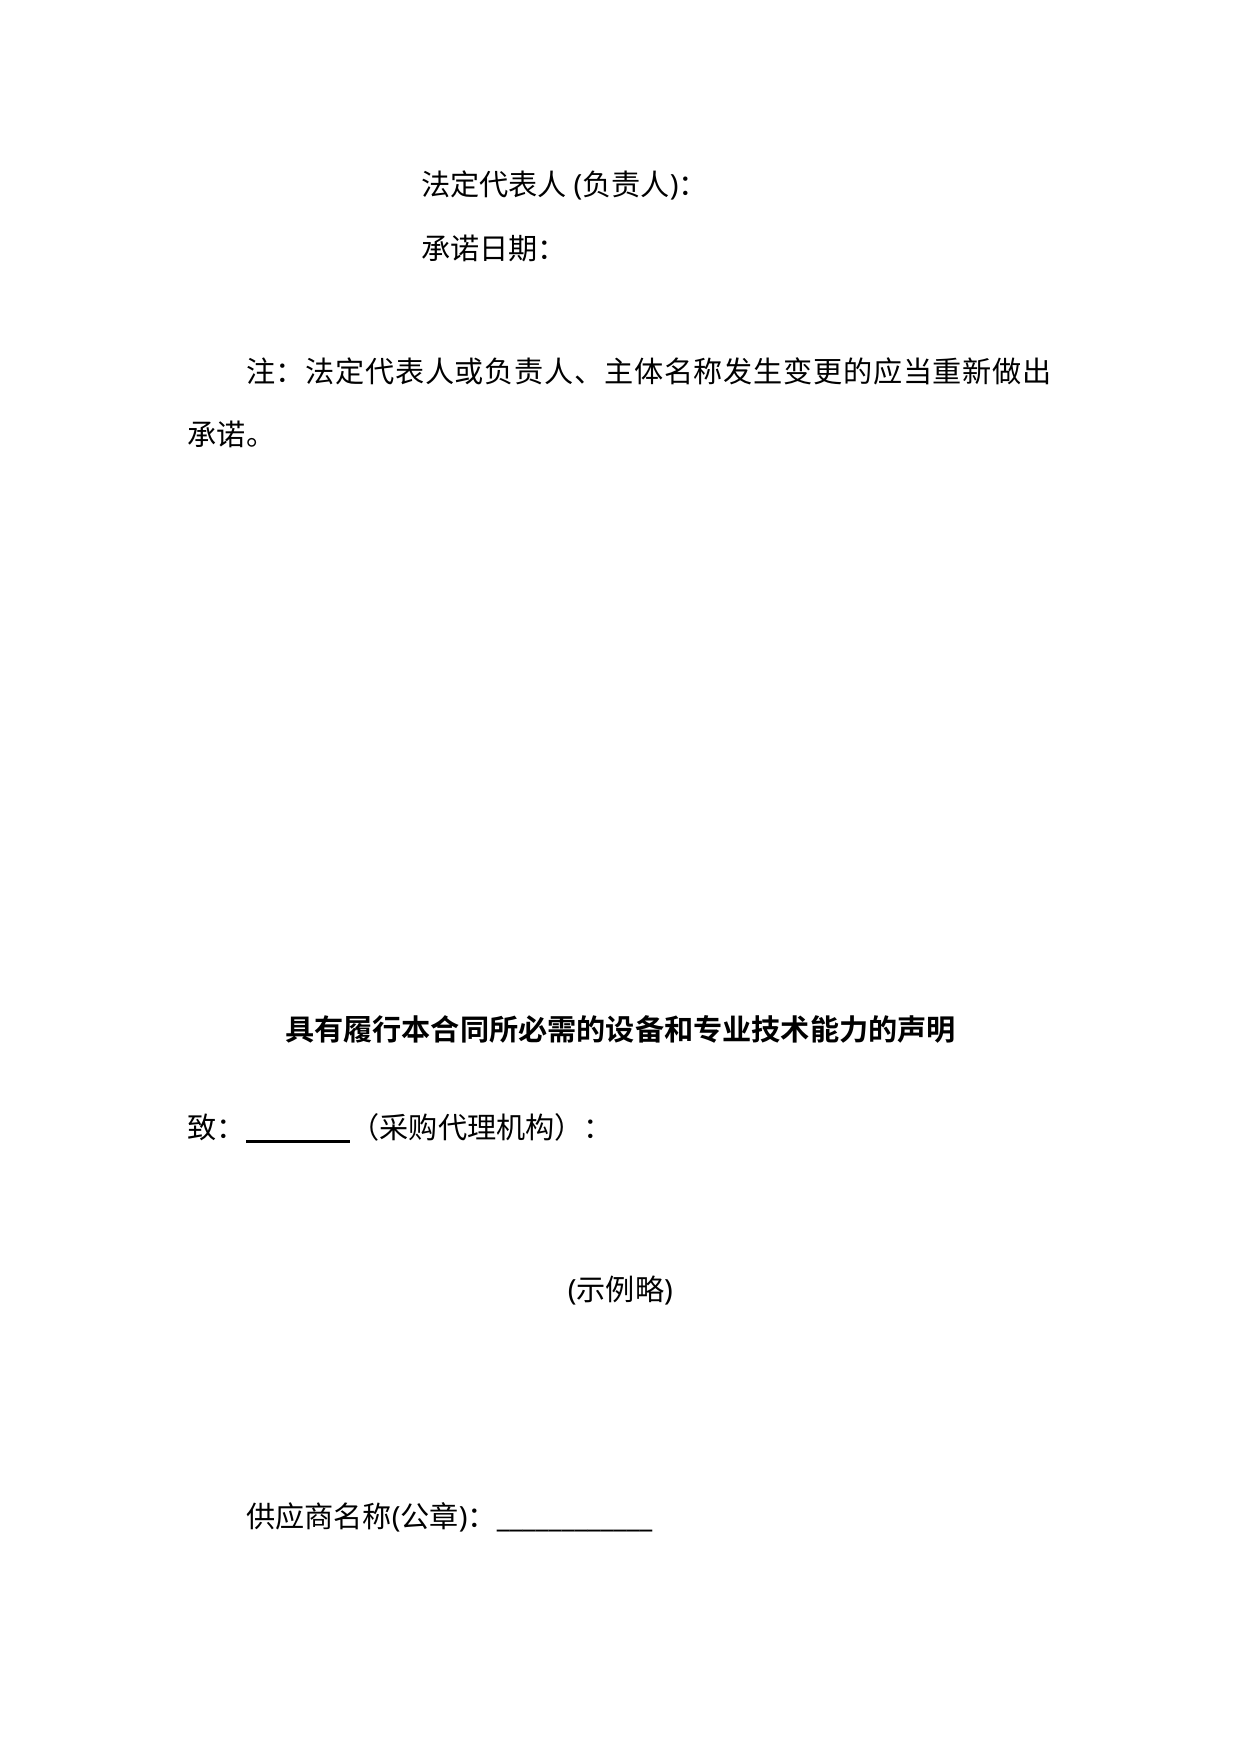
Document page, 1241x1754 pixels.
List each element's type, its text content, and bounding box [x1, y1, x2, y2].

text 供应商名称(公章)：____________ [187, 1483, 1053, 1548]
text 具有履行本合同所必需的设备和专业技术能力的声明 [187, 995, 1053, 1060]
text 承诺日期： [187, 226, 1053, 268]
text (示例略) [187, 1255, 1053, 1320]
text 注：法定代表人或负责人、主体名称发生变更的应当重新做出承诺。 [187, 348, 1053, 454]
text 法定代表人 (负责人)： [187, 162, 1053, 204]
text 致： （采购代理机构）： [187, 1093, 1053, 1158]
